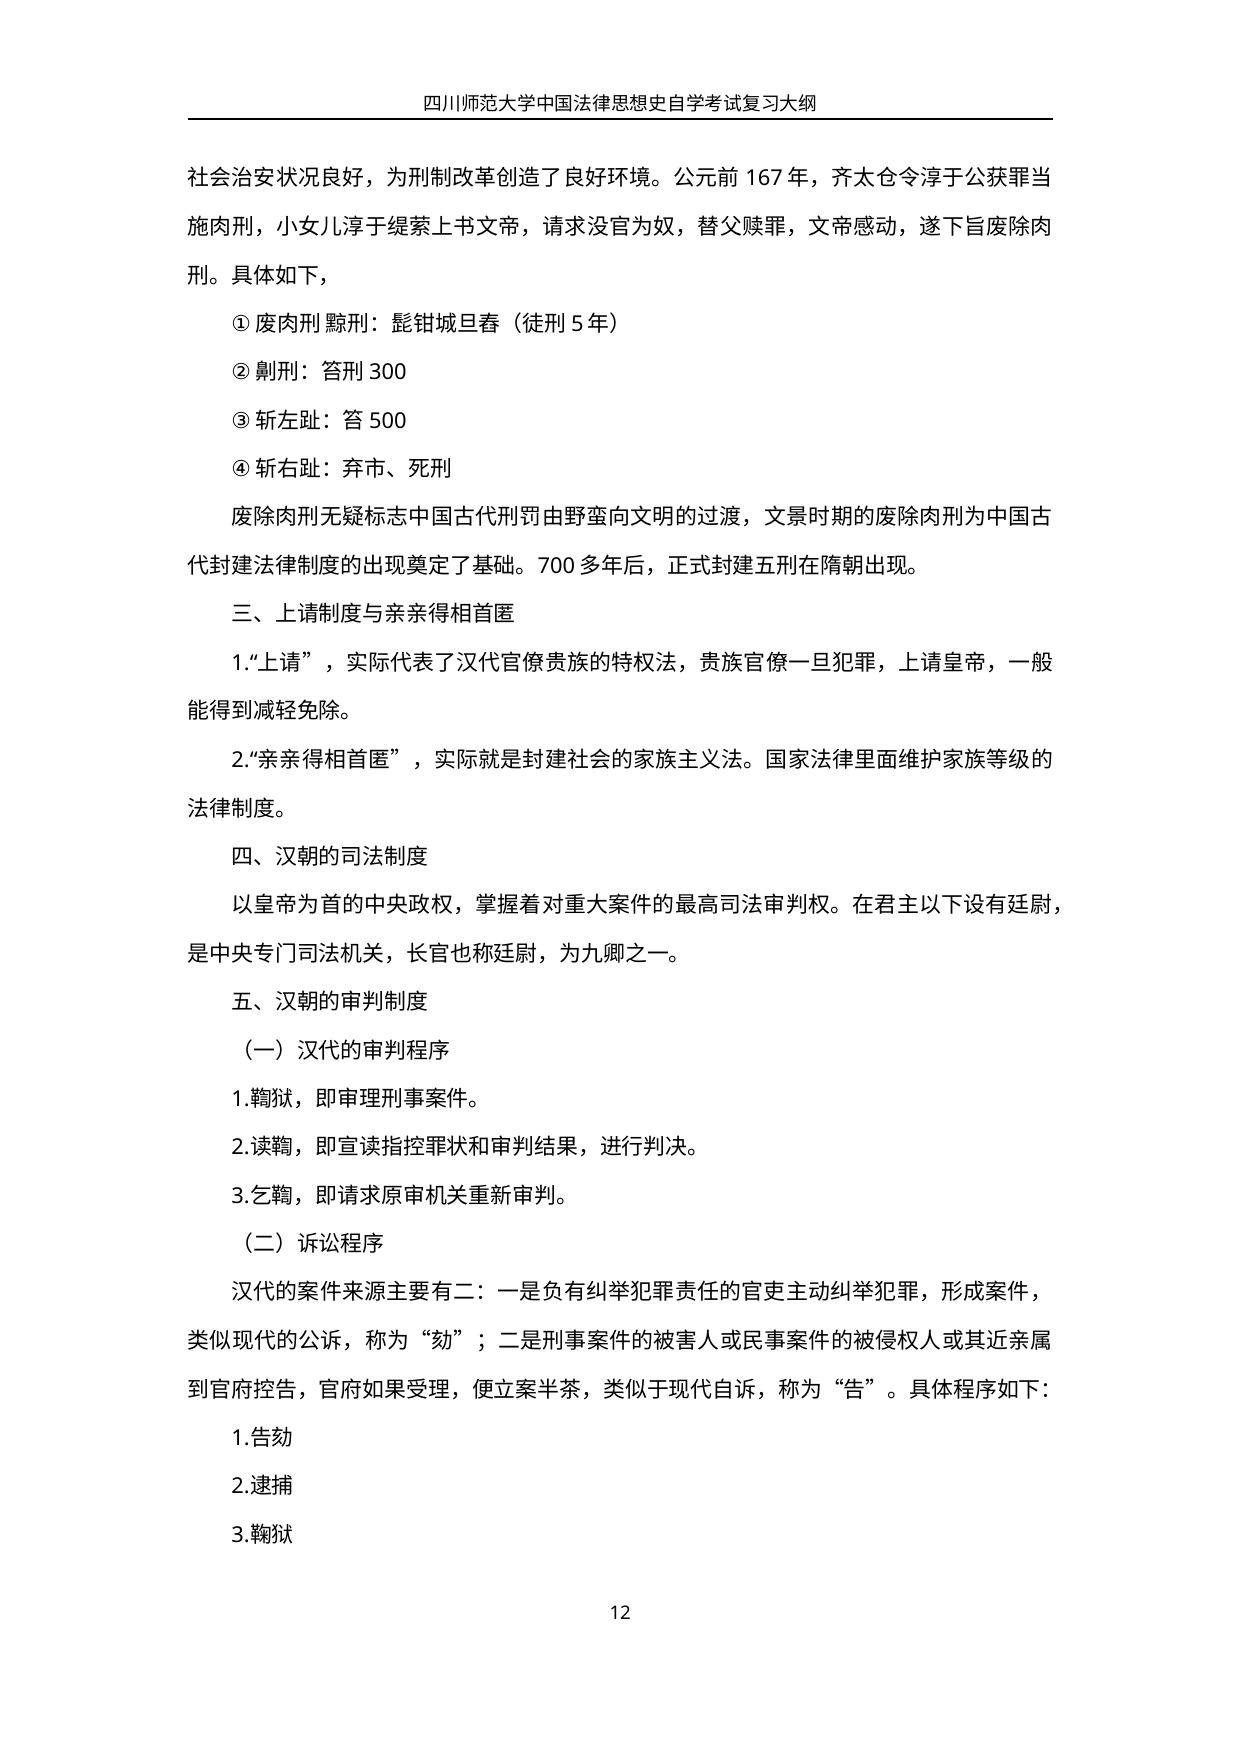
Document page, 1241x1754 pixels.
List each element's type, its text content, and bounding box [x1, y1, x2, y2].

text （二）诉讼程序 [187, 1226, 1053, 1258]
text 五、汉朝的审判制度 [187, 984, 1053, 1016]
text ③斩左趾：笞500 [187, 402, 1053, 435]
text 2.读鞫，即宣读指控罪状和审判结果，进行判决。 [187, 1129, 1053, 1161]
text 1.鞫狱，即审理刑事案件。 [187, 1081, 1053, 1113]
text （一）汉代的审判程序 [187, 1032, 1053, 1065]
text 1.告劾 [187, 1420, 1053, 1452]
text 以皇帝为首的中央政权，掌握着对重大案件的最高司法审判权。在君主以下设有廷尉，是中央专门司法机关，长官也称廷尉，为九卿之一。 [187, 887, 1053, 968]
text 四、汉朝的司法制度 [187, 838, 1053, 871]
text 3.鞠狱 [187, 1516, 1053, 1549]
text 1.“上请”，实际代表了汉代官僚贵族的特权法，贵族官僚一旦犯罪，上请皇帝，一般能得到减轻免除。 [187, 644, 1053, 726]
text 2.逮捕 [187, 1468, 1053, 1501]
text ②劓刑：笞刑300 [187, 354, 1053, 386]
text 汉代的案件来源主要有二：一是负有纠举犯罪责任的官吏主动纠举犯罪，形成案件，类似现代的公诉，称为“劾”；二是刑事案件的被害人或民事案件的被侵权人或其近亲属到官府控告，官府如果受理，便立案半茶，类似于现代自诉，称为“告”。具体程序如下： [187, 1274, 1053, 1404]
text ④斩右趾：弃市、死刑 [187, 451, 1053, 483]
text 3.乞鞫，即请求原审机关重新审判。 [187, 1177, 1053, 1210]
text ①废肉刑 黥刑：髭钳城旦舂（徒刑5年） [187, 306, 1053, 338]
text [187, 160, 1053, 290]
text 三、上请制度与亲亲得相首匿 [187, 596, 1053, 628]
text 废除肉刑无疑标志中国古代刑罚由野蛮向文明的过渡，文景时期的废除肉刑为中国古代封建法律制度的出现奠定了基础。700多年后，正式封建五刑在隋朝出现。 [187, 499, 1053, 580]
text 2.“亲亲得相首匿”，实际就是封建社会的家族主义法。国家法律里面维护家族等级的法律制度。 [187, 741, 1053, 823]
